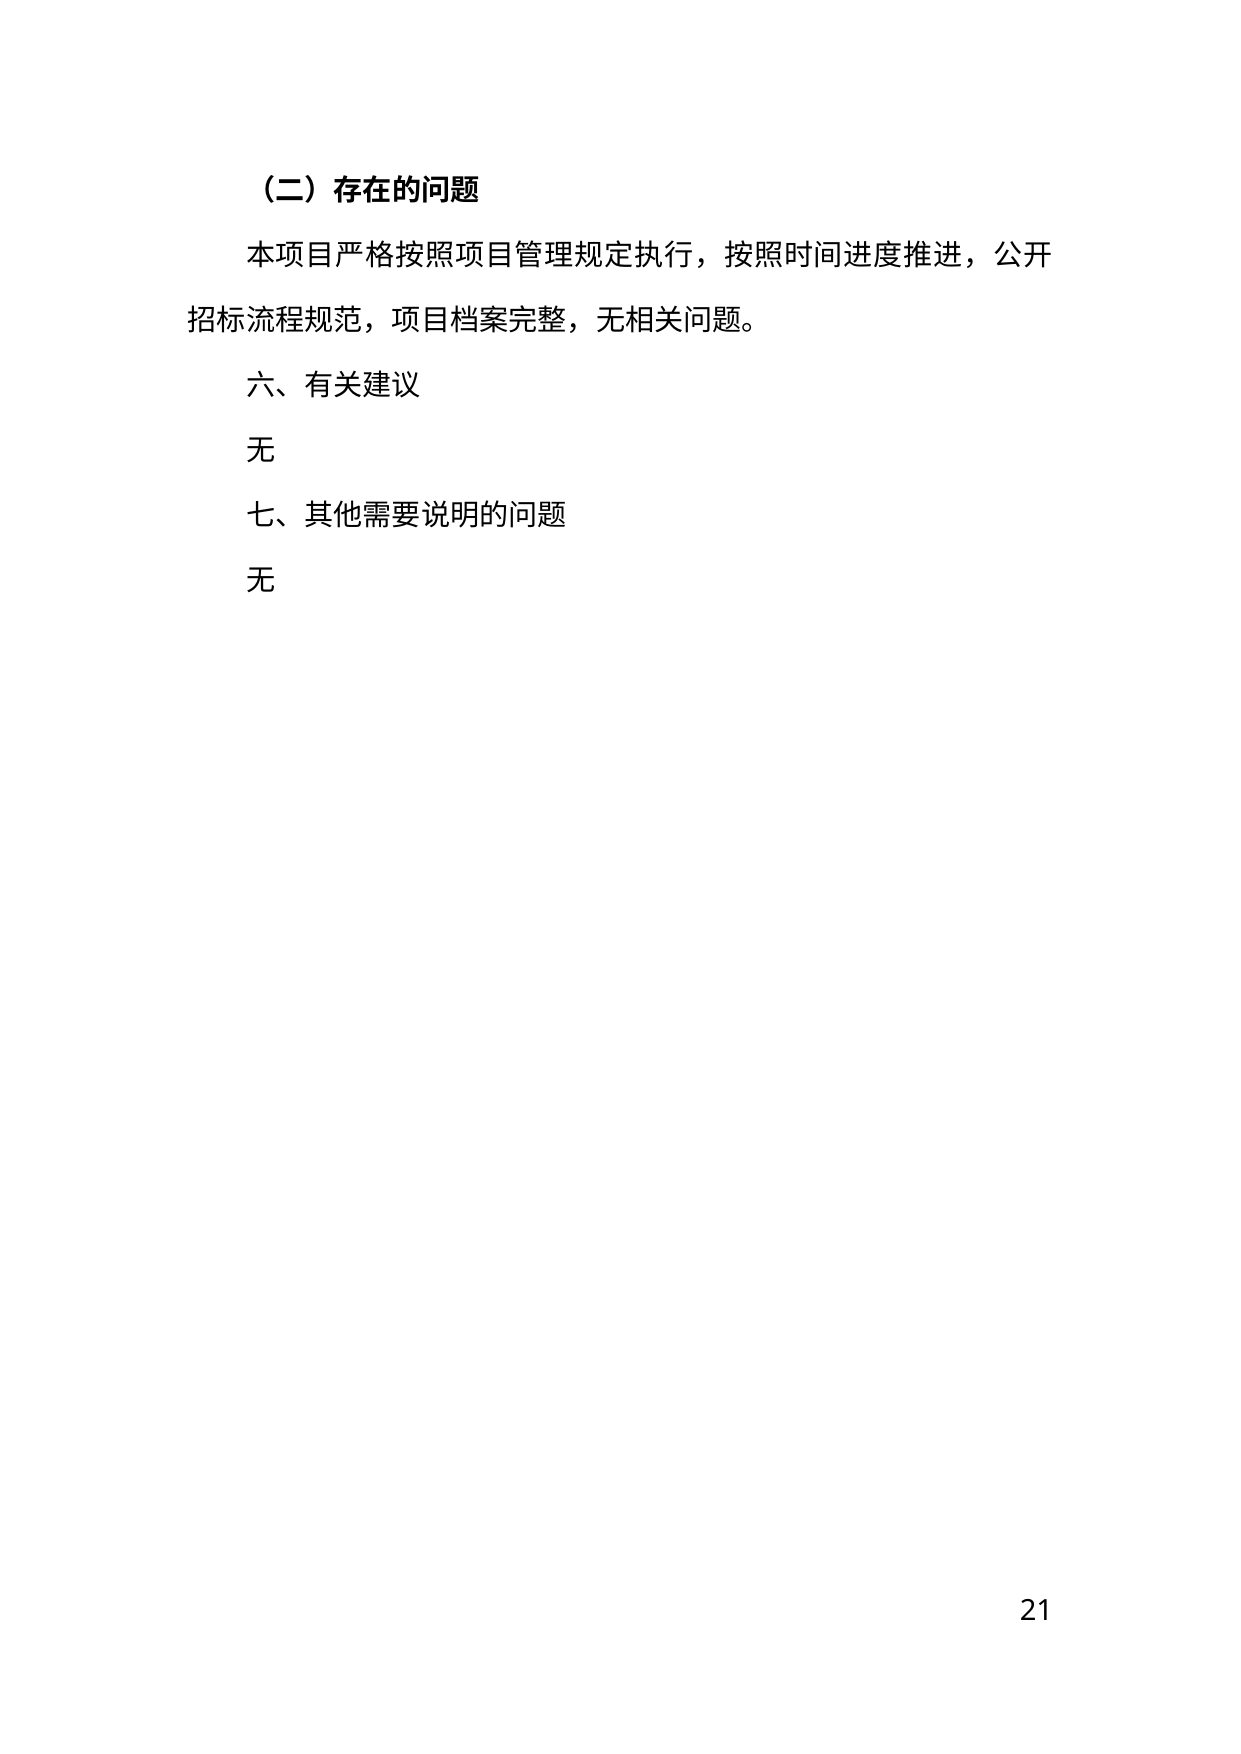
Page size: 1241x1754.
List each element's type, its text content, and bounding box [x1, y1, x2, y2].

text （二）存在的问题 [187, 155, 1053, 220]
text 本项目严格按照项目管理规定执行，按照时间进度推进，公开招标流程规范，项目档案完整，无相关问题。 [187, 220, 1053, 350]
text 无 [187, 415, 1053, 480]
text 七、其他需要说明的问题 [187, 480, 1053, 545]
text 无 [187, 545, 1053, 610]
text 六、有关建议 [187, 350, 1053, 415]
